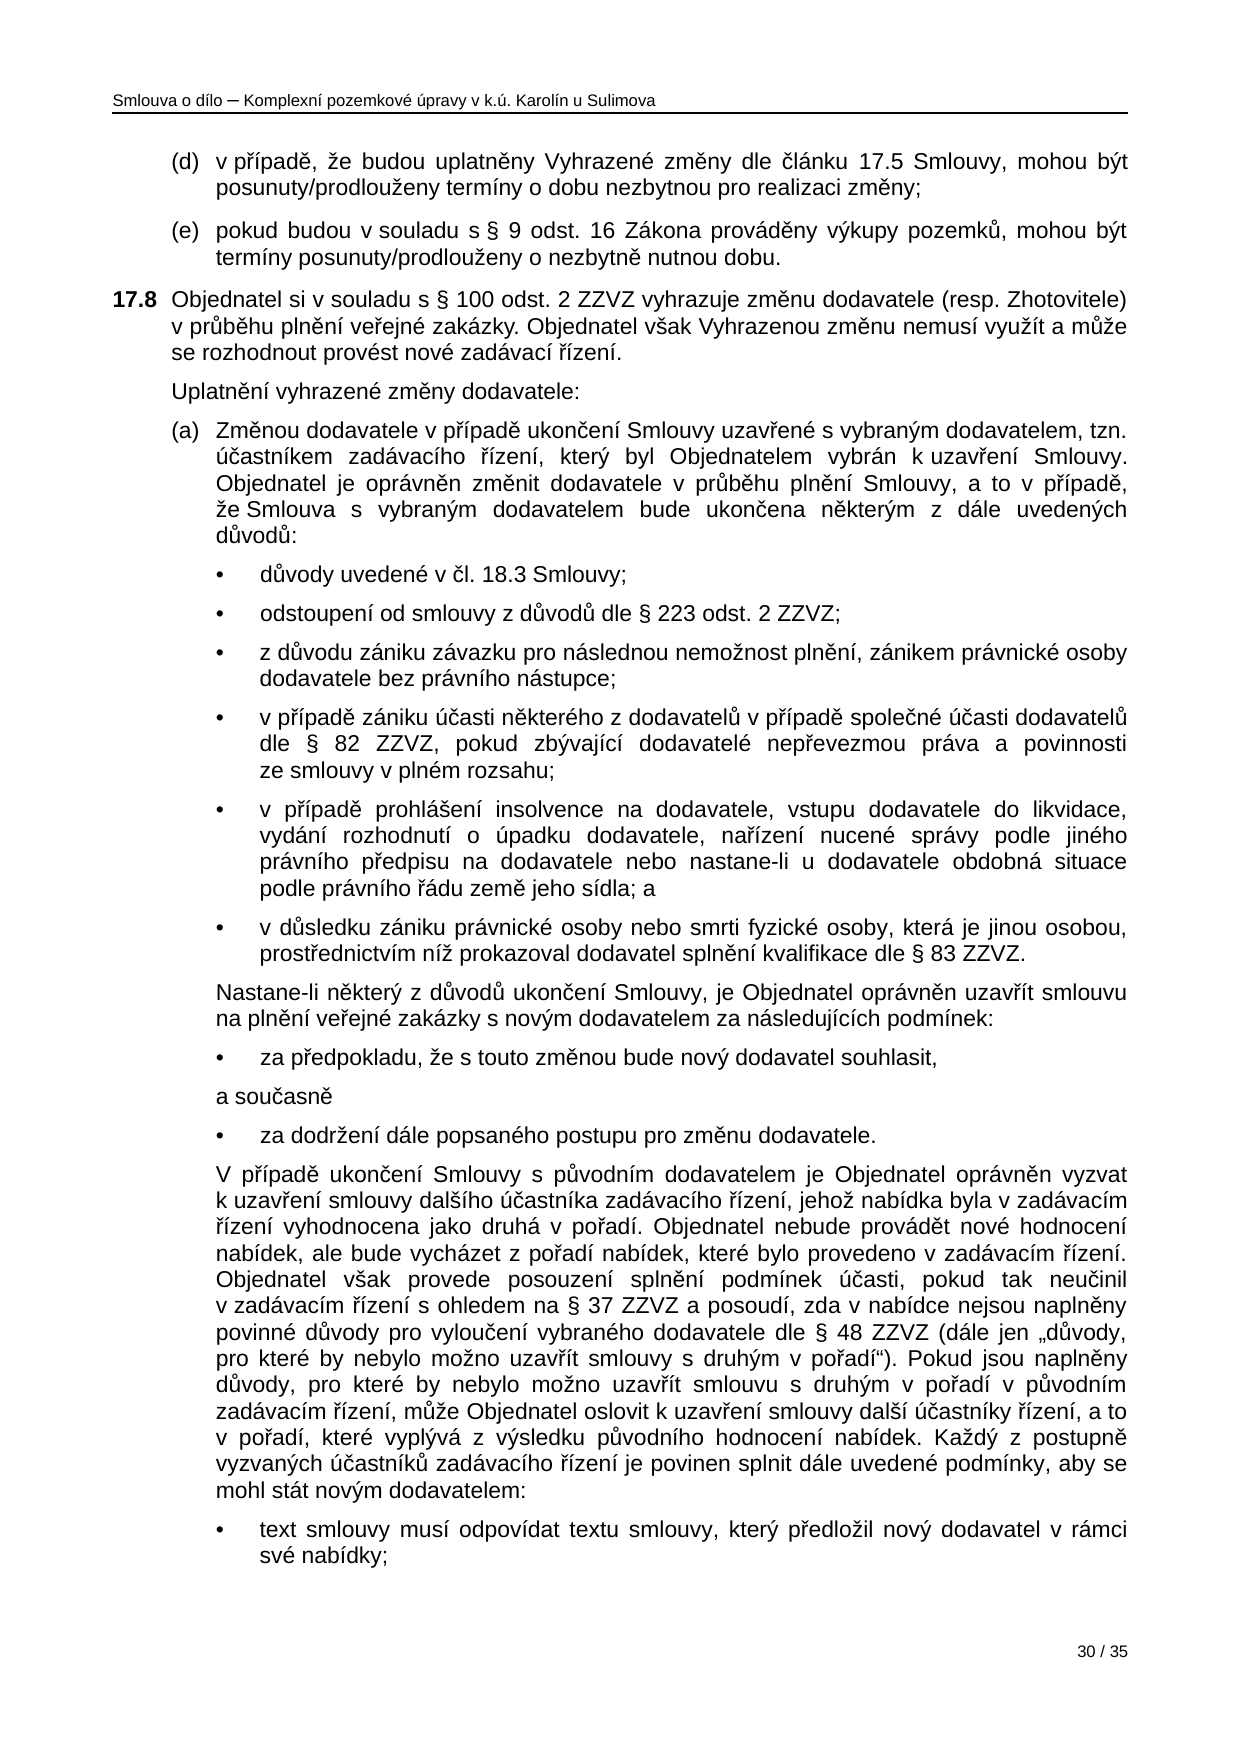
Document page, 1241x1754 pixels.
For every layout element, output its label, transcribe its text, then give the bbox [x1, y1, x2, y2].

text • z důvodu zániku závazku pro následnou nemožnost plnění, zánikem právnické osoby dodavatele bez právního nástupce; [216, 639, 1128, 692]
text V případě ukončení Smlouvy s původním dodavatelem je Objednatel oprávněn vyzvat k uzavření smlouvy dalšího účastníka zadávacího řízení, jehož nabídka byla v zadávacím řízení vyhodnocena jako druhá v pořadí. Objednatel nebude provádět nové hodnocení nabídek, ale bude vycházet z pořadí nabídek, které bylo provedeno v zadávacím řízení. Objednatel však provede posouzení splnění podmínek účasti, pokud tak neučinil v zadávacím řízení s ohledem na § 37 ZZVZ a posoudí, zda v nabídce nejsou naplněny povinné důvody pro vyloučení vybraného dodavatele dle § 48 ZZVZ (dále jen „důvody, pro které by nebylo možno uzavřít smlouvy s druhým v pořadí“). Pokud jsou naplněny důvody, pro které by nebylo možno uzavřít smlouvu s druhým v pořadí v původním zadávacím řízení, může Objednatel oslovit k uzavření smlouvy další účastníky řízení, a to v pořadí, které vyplývá z výsledku původního hodnocení nabídek. Každý z postupně vyzvaných účastníků zadávacího řízení je povinen splnit dále uvedené podmínky, aby se mohl stát novým dodavatelem: [216, 1161, 1128, 1503]
text • za dodržení dále popsaného postupu pro změnu dodavatele. [216, 1122, 1128, 1148]
text • text smlouvy musí odpovídat textu smlouvy, který předložil nový dodavatel v rámci své nabídky; [216, 1516, 1128, 1568]
text Nastane-li některý z důvodů ukončení Smlouvy, je Objednatel oprávněn uzavřít smlouvu na plnění veřejné zakázky s novým dodavatelem za následujících podmínek: [216, 979, 1128, 1031]
text • důvody uvedené v čl. 18.3 Smlouvy; [216, 561, 1128, 587]
text • v případě zániku účasti některého z dodavatelů v případě společné účasti dodavatelů dle § 82 ZZVZ, pokud zbývající dodavatelé nepřevezmou práva a povinnosti ze smlouvy v plném rozsahu; [216, 704, 1128, 783]
text • za předpokladu, že s touto změnou bude nový dodavatel souhlasit, [216, 1044, 1128, 1070]
text • v důsledku zániku právnické osoby nebo smrti fyzické osoby, která je jinou osobou, prostřednictvím níž prokazoval dodavatel splnění kvalifikace dle § 83 ZZVZ. [216, 913, 1128, 966]
list v případě, že budou uplatněny Vyhrazené změny dle článku 17.5 Smlouvy, mohou být posunuty/prodlouženy termíny o dobu nezbytnou pro realizaci změny; [171, 148, 1128, 200]
list Změnou dodavatele v případě ukončení Smlouvy uzavřené s vybraným dodavatelem, tzn. účastníkem zadávacího řízení, který byl Objednatelem vybrán k uzavření Smlouvy. Objednatel je oprávněn změnit dodavatele v průběhu plnění Smlouvy, a to v případě, že Smlouva s vybraným dodavatelem bude ukončena některým z dále uvedených důvodů: [171, 417, 1128, 549]
text • odstoupení od smlouvy z důvodů dle § 223 odst. 2 ZZVZ; [216, 600, 1128, 626]
text • v případě prohlášení insolvence na dodavatele, vstupu dodavatele do likvidace, vydání rozhodnutí o úpadku dodavatele, nařízení nucené správy podle jiného právního předpisu na dodavatele nebo nastane-li u dodavatele obdobná situace podle právního řádu země jeho sídla; a [216, 796, 1128, 901]
text Objednatel si v souladu s § 100 odst. 2 ZZVZ vyhrazuje změnu dodavatele (resp. Zhotovitele) v průběhu plnění veřejné zakázky. Objednatel však Vyhrazenou změnu nemusí využít a může se rozhodnout provést nové zadávací řízení. [112, 286, 1128, 366]
list pokud budou v souladu s § 9 odst. 16 Zákona prováděny výkupy pozemků, mohou být termíny posunuty/prodlouženy o nezbytně nutnou dobu. [171, 217, 1128, 270]
text a současně [186, 1083, 1128, 1109]
list Uplatnění vyhrazené změny dodavatele: [112, 378, 1128, 404]
